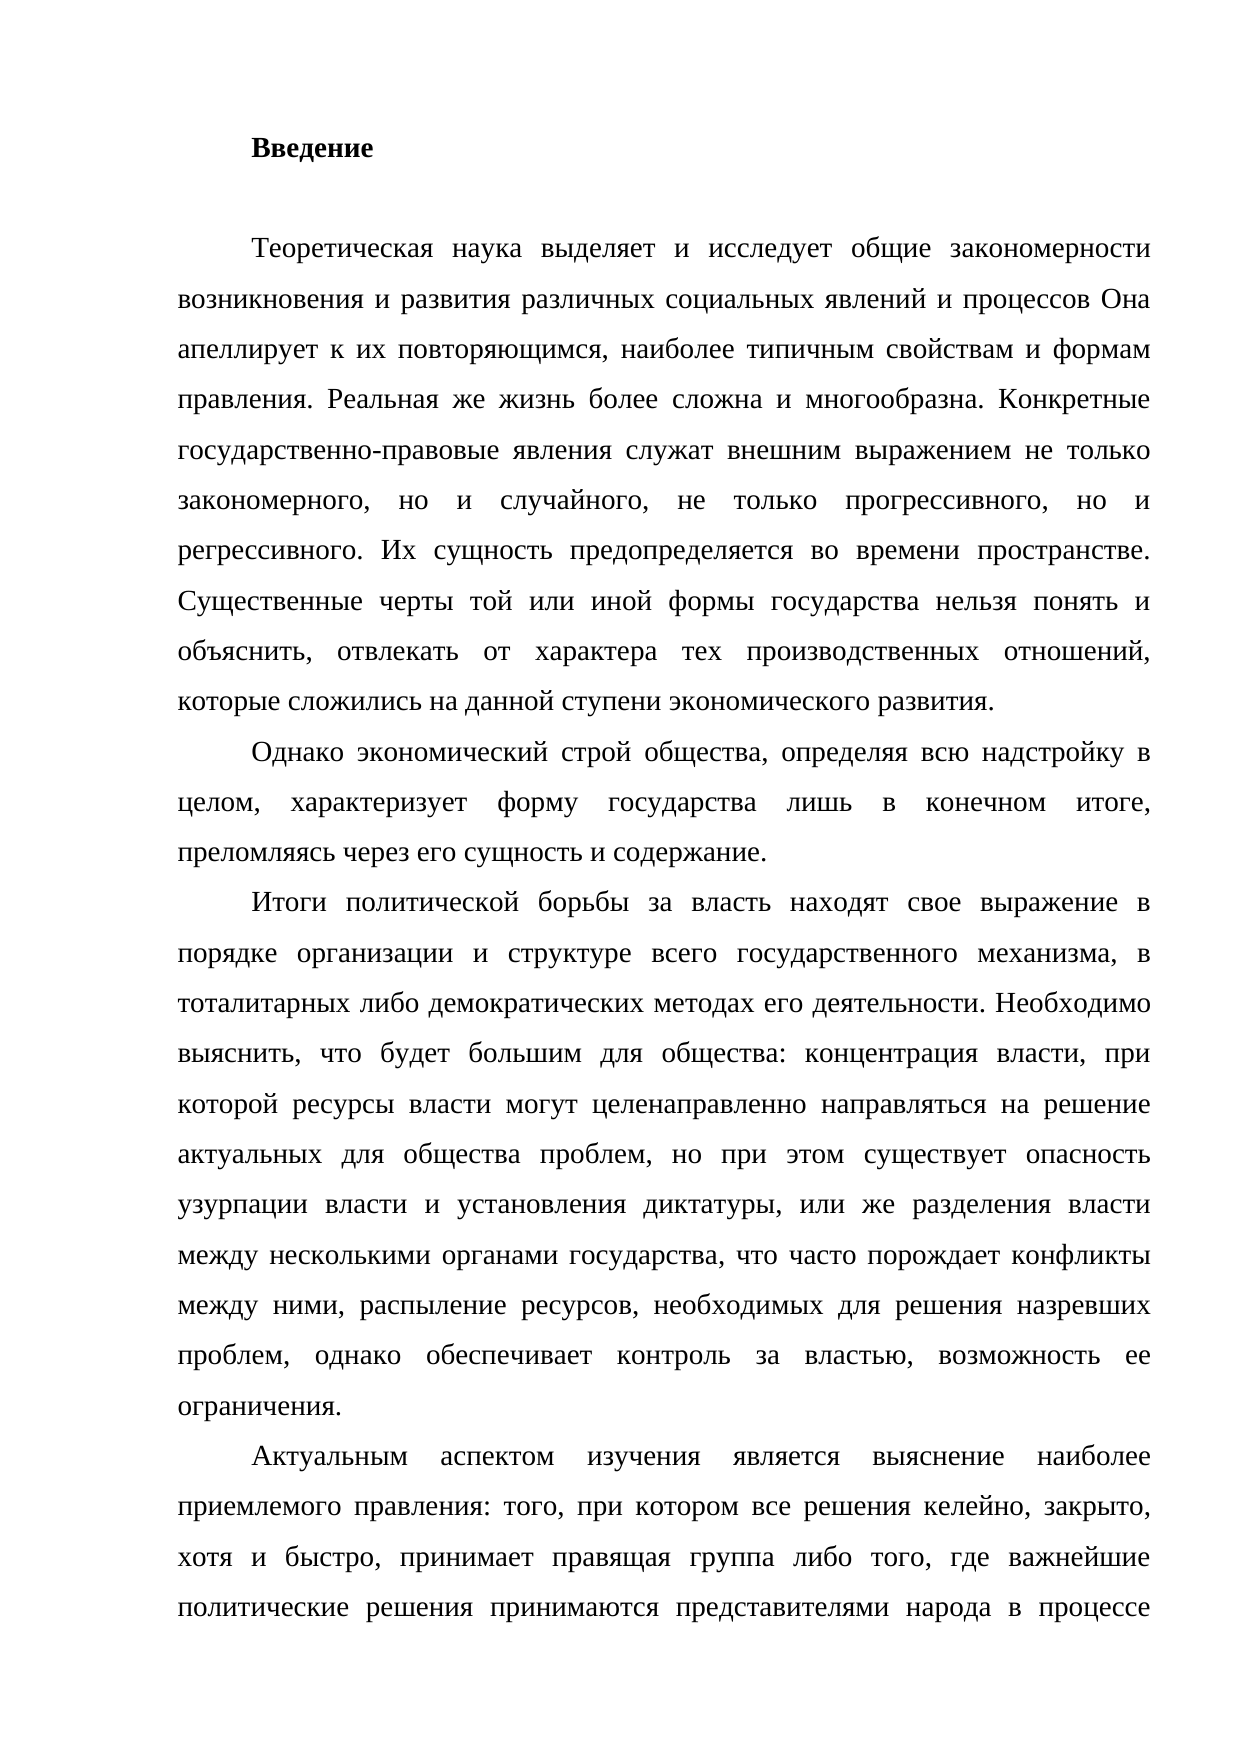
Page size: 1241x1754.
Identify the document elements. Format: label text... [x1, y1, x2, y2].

text Введение [177, 130, 1152, 163]
text Итоги политической борьбы за власть находят свое выражение в порядке организации и структуре всего государственного механизма, в тоталитарных либо демократических методах его деятельности. Необходимо выяснить, что будет большим для общества: концентрация власти, при которой ресурсы власти могут целенаправленно направляться на решение актуальных для общества проблем, но при этом существует опасность узурпации власти и установления диктатуры, или же разделения власти между несколькими органами государства, что часто порождает конфликты между ними, распыление ресурсов, необходимых для решения назревших проблем, однако обеспечивает контроль за властью, возможность ее ограничения. [177, 884, 1152, 1421]
text Однако экономический строй общества, определяя всю надстройку в целом, характеризует форму государства лишь в конечном итоге, преломляясь через его сущность и содержание. [177, 734, 1152, 868]
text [177, 1438, 1152, 1622]
text Теоретическая наука выделяет и исследует общие закономерности возникновения и развития различных социальных явлений и процессов Она апеллирует к их повторяющимся, наиболее типичным свойствам и формам правления. Реальная же жизнь более сложна и многообразна. Конкретные государственно-правовые явления служат внешним выражением не только закономерного, но и случайного, не только прогрессивного, но и регрессивного. Их сущность предопределяется во времени пространстве. Существенные черты той или иной формы государства нельзя понять и объяснить, отвлекать от характера тех производственных отношений, которые сложились на данной ступени экономического развития. [177, 231, 1152, 717]
